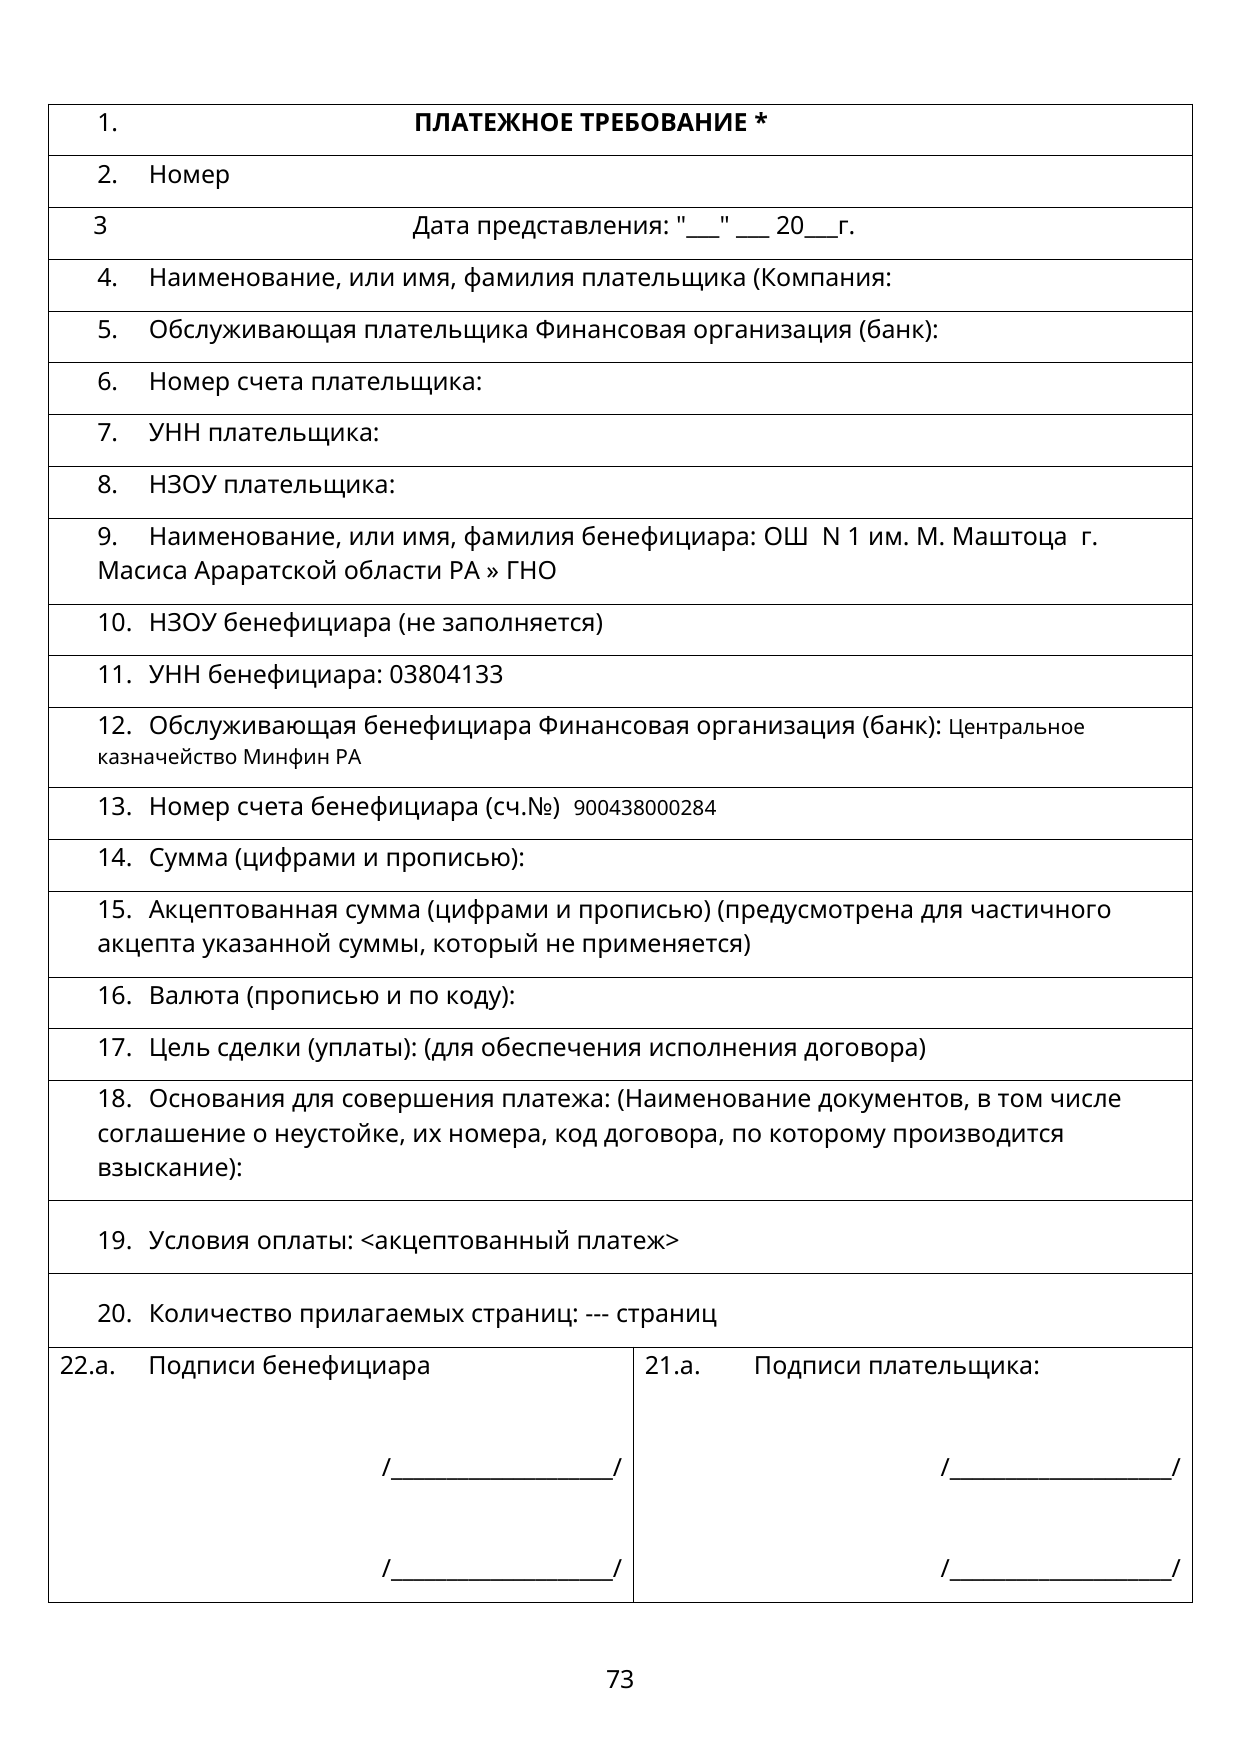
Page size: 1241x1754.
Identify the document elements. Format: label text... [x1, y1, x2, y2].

table_cell 4. Наименование, или имя, фамилия плательщика (Компания: [49, 260, 1192, 311]
table_cell 14. Сумма (цифрами и прописью): [49, 840, 1192, 891]
table_cell 12. Обслуживающая бенефициара Финансовая организация (банк): Центральное казначейство Минфин РА [49, 708, 1192, 787]
table_cell 6. Номер счета плательщика: [49, 363, 1192, 414]
table_cell 18. Основания для совершения платежа: (Наименование документов, в том числе соглашение о неустойке, их номера, код договора, по которому производится взыскание): [49, 1081, 1192, 1200]
table_header 1. ПЛАТЕЖНОЕ ТРЕБОВАНИЕ * [49, 105, 1192, 155]
table_cell 3 Дата представления: "___" ___ 20___г. [49, 208, 1192, 259]
table_cell 20. Количество прилагаемых страниц: --- страниц [49, 1274, 1192, 1347]
table_cell 10. НЗОУ бенефициара (не заполняется) [49, 605, 1192, 655]
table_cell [634, 1348, 1192, 1602]
table_cell 5. Обслуживающая плательщика Финансовая организация (банк): [49, 312, 1192, 362]
table_cell 16. Валюта (прописью и по коду): [49, 978, 1192, 1028]
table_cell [49, 1348, 633, 1602]
table_cell 13. Номер счета бенефициара (сч.№) 900438000284 [49, 788, 1192, 839]
table_cell 17. Цель сделки (уплаты): (для обеспечения исполнения договора) [49, 1029, 1192, 1080]
table_cell 15. Акцептованная сумма (цифрами и прописью) (предусмотрена для частичного акцепта указанной суммы, который не применяется) [49, 892, 1192, 977]
table_cell 7. УНН плательщика: [49, 415, 1192, 466]
table_cell 11. УНН бенефициара: 03804133 [49, 656, 1192, 707]
table_cell 19. Условия оплаты: <акцептованный платеж> [49, 1201, 1192, 1273]
table_cell 9. Наименование, или имя, фамилия бенефициара: ОШ N 1 им. М. Маштоца г. Масиса Араратской области РА » ГНО [49, 519, 1192, 603]
table_cell 2. Номер [49, 156, 1192, 207]
table_cell 8. НЗОУ плательщика: [49, 467, 1192, 518]
